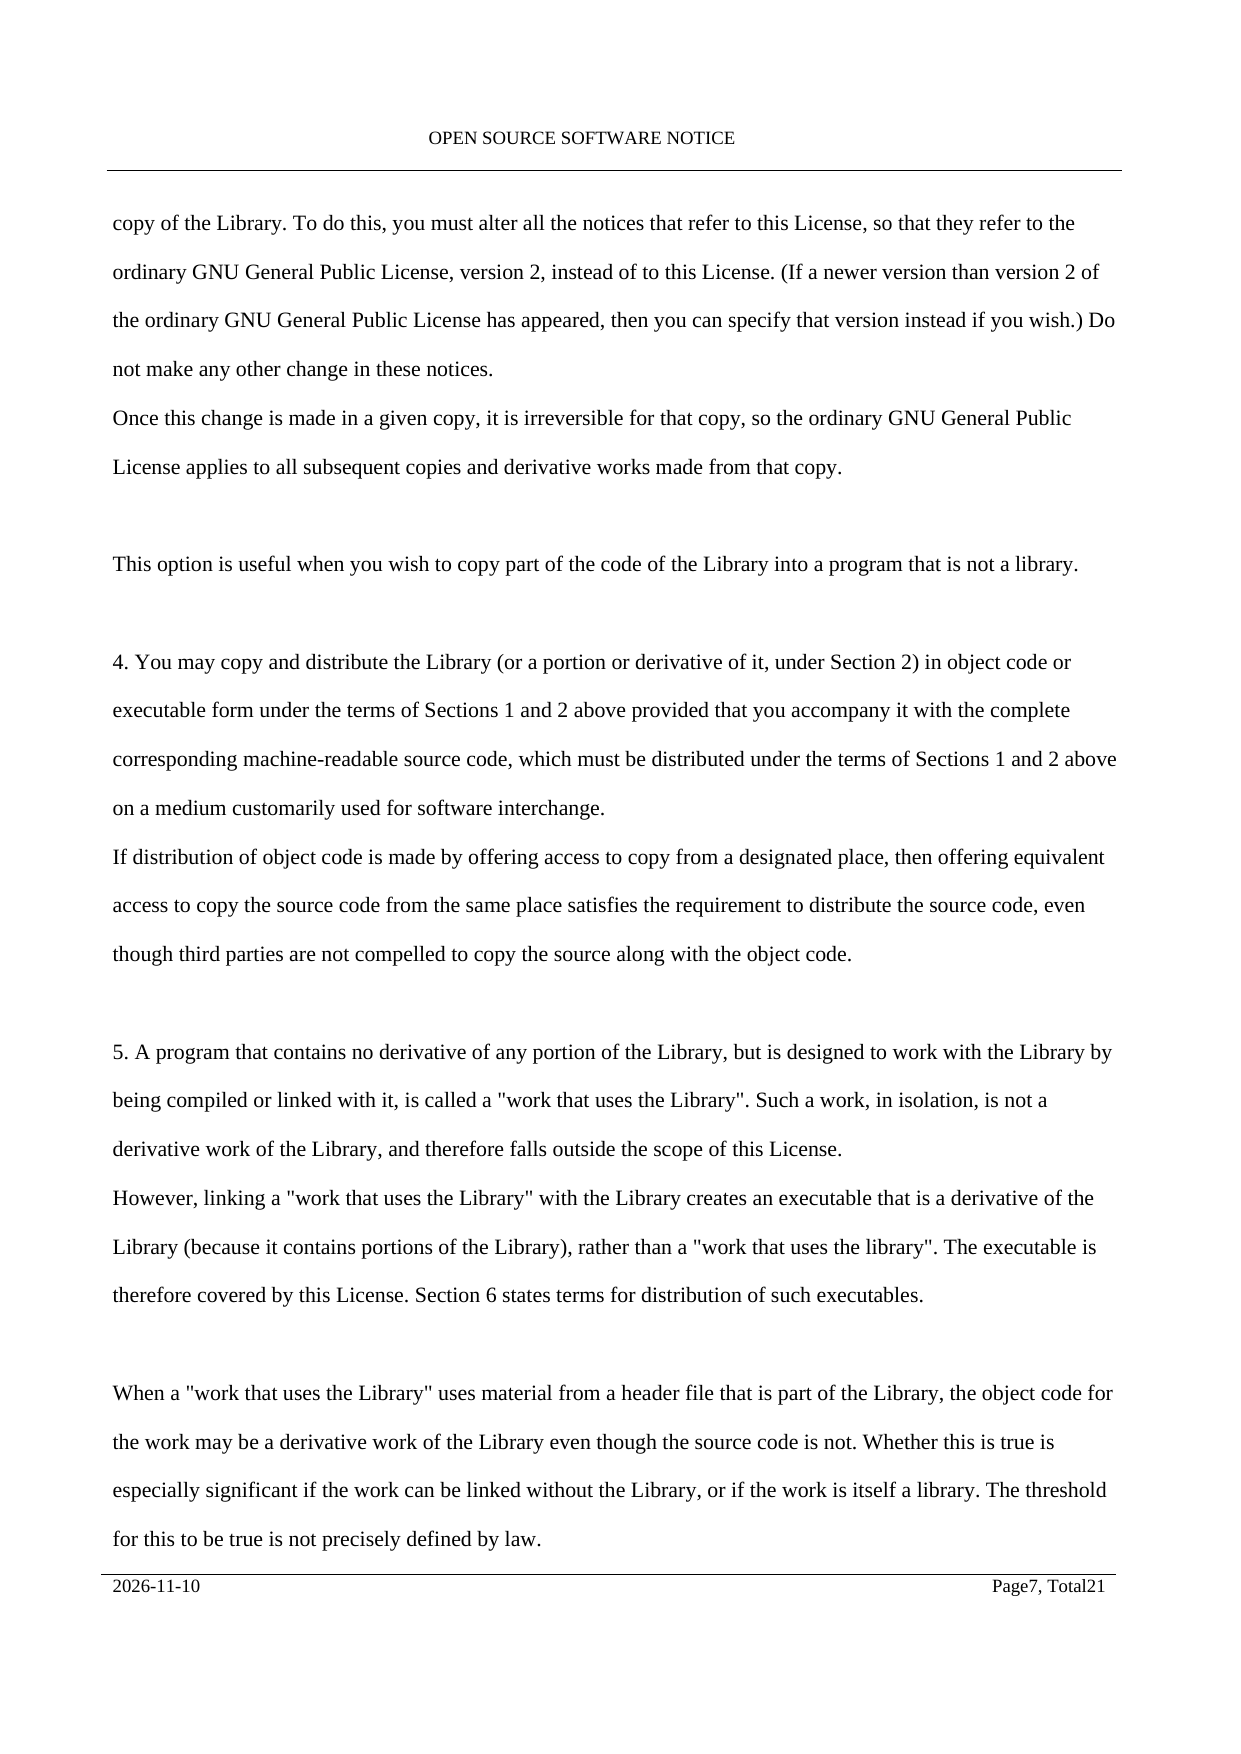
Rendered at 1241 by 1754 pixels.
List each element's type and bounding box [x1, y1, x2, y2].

text [112, 206, 1128, 1555]
